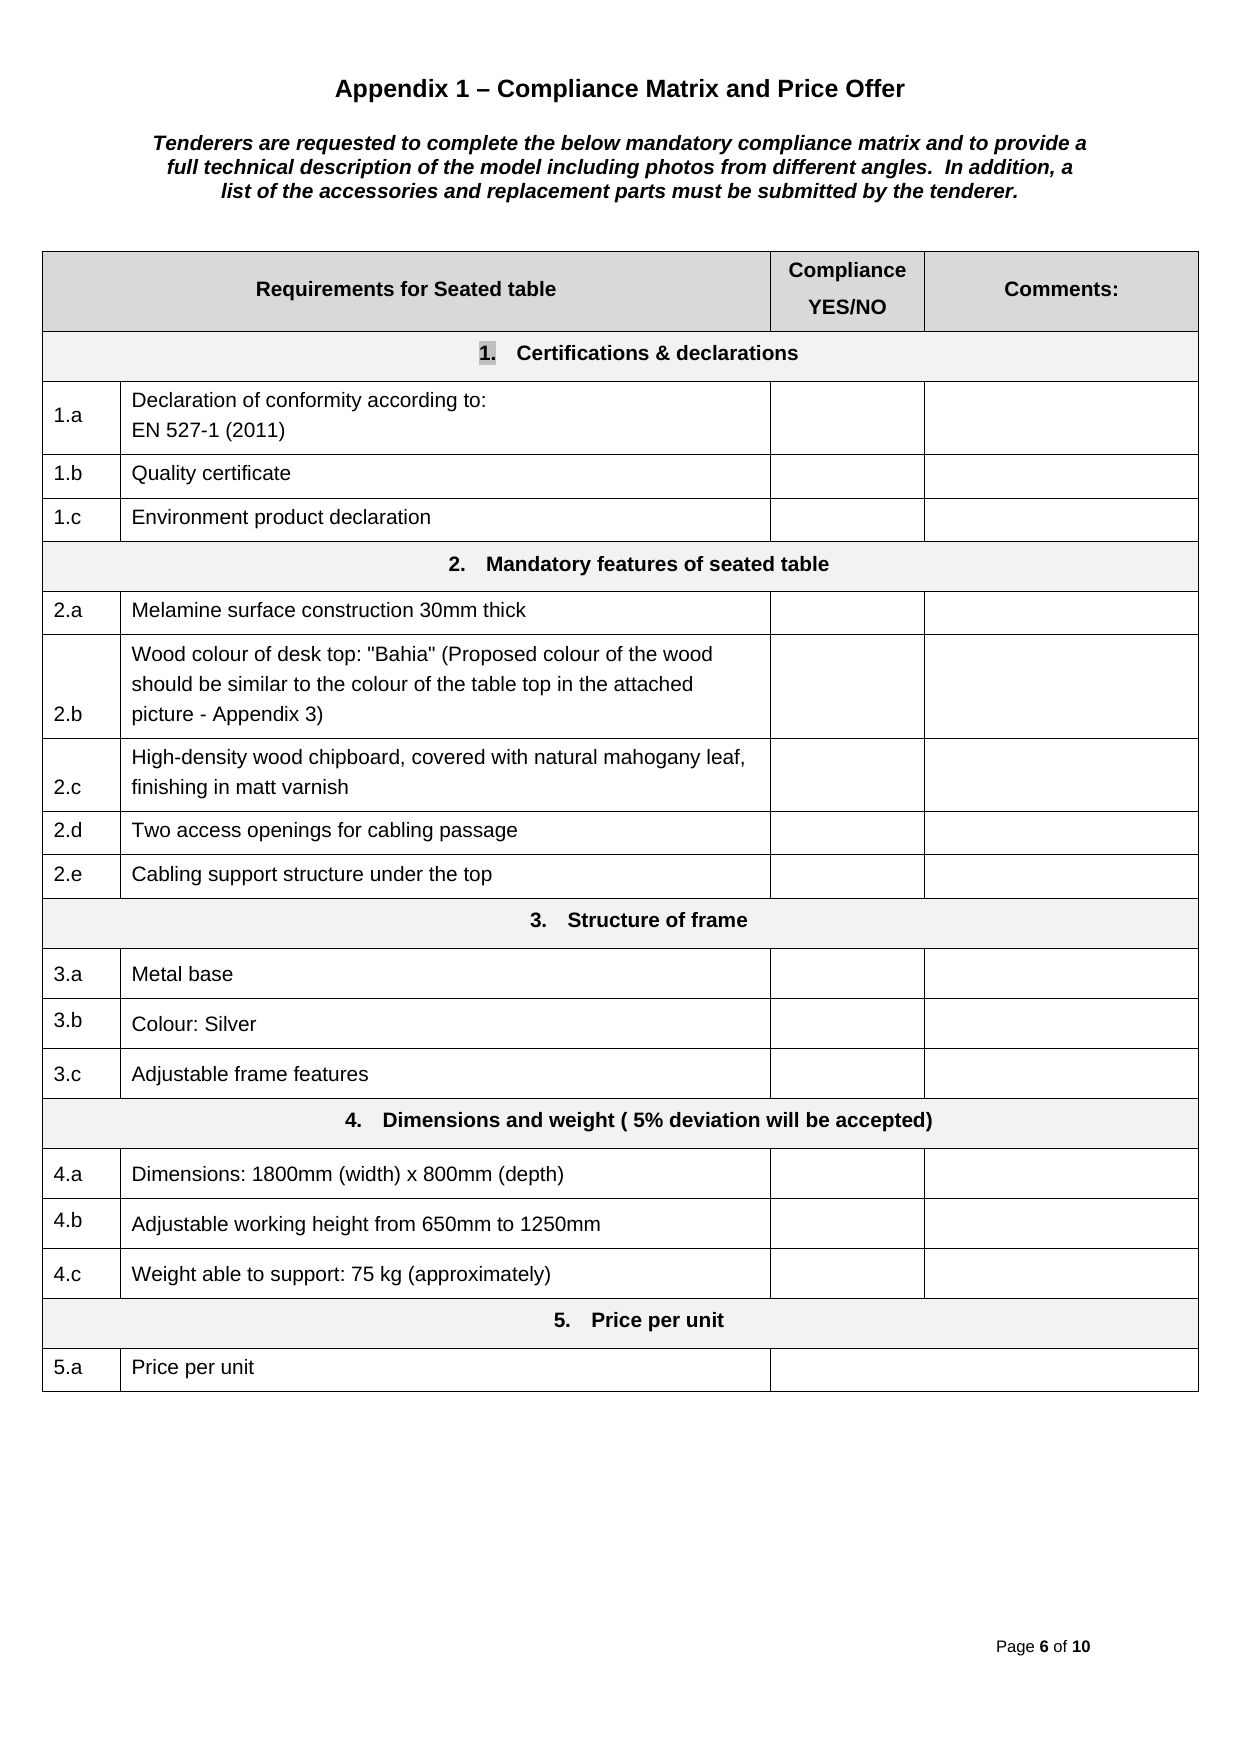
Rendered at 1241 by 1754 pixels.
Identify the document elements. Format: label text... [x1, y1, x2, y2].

table_cell Declaration of conformity according to: EN 527-1 (2011) [121, 382, 770, 454]
table_cell [925, 1149, 1198, 1198]
table_cell Price per unit [43, 1299, 1198, 1348]
table_cell Environment product declaration [121, 499, 770, 541]
table_cell [925, 382, 1198, 454]
table_cell Quality certificate [121, 455, 770, 497]
table_cell 4.a [43, 1149, 120, 1198]
table_cell 2.d [43, 812, 120, 854]
table_cell [925, 455, 1198, 497]
table_cell [771, 635, 924, 737]
table_cell [925, 999, 1198, 1048]
table_cell [925, 1249, 1198, 1298]
table_cell [925, 592, 1198, 634]
table_cell [771, 999, 924, 1048]
table_cell Dimensions and weight ( 5% deviation will be accepted) [43, 1099, 1198, 1148]
table_cell Adjustable working height from 650mm to 1250mm [121, 1199, 770, 1248]
table_cell [771, 812, 924, 854]
table_header Requirements for Seated table [43, 252, 770, 331]
table_cell [925, 1199, 1198, 1248]
table_cell [925, 812, 1198, 854]
table_header Comments: [925, 252, 1198, 331]
table_cell Melamine surface construction 30mm thick [121, 592, 770, 634]
table_cell Metal base [121, 949, 770, 998]
table_cell [925, 1049, 1198, 1098]
table_cell Two access openings for cabling passage [121, 812, 770, 854]
table_cell [771, 1199, 924, 1248]
table_cell 1.a [43, 382, 120, 454]
table_cell [771, 1349, 1198, 1391]
table_cell Adjustable frame features [121, 1049, 770, 1098]
table_cell [771, 1049, 924, 1098]
table_cell 3.b [43, 999, 120, 1048]
table_cell 2.c [43, 739, 120, 811]
table_cell [771, 1249, 924, 1298]
table_cell Dimensions: 1800mm (width) x 800mm (depth) [121, 1149, 770, 1198]
table_cell [771, 1149, 924, 1198]
table_cell [771, 592, 924, 634]
table_cell [771, 855, 924, 898]
table_cell Weight able to support: 75 kg (approximately) [121, 1249, 770, 1298]
table_cell 4.b [43, 1199, 120, 1248]
table_cell High-density wood chipboard, covered with natural mahogany leaf, finishing in matt varnish [121, 739, 770, 811]
table_cell Certifications & declarations [43, 332, 1198, 381]
table_cell 2.a [43, 592, 120, 634]
table_cell Cabling support structure under the top [121, 855, 770, 898]
table_cell [771, 499, 924, 541]
table_cell Price per unit [121, 1349, 770, 1391]
table_cell 5.a [43, 1349, 120, 1391]
table_header Compliance YES/NO [771, 252, 924, 331]
table_cell 3.a [43, 949, 120, 998]
table_cell [771, 455, 924, 497]
table_cell Colour: Silver [121, 999, 770, 1048]
table_cell 2.e [43, 855, 120, 898]
table_cell Wood colour of desk top: "Bahia" (Proposed colour of the wood should be similar to the colour of the table top in the attached picture - Appendix 3) [121, 635, 770, 737]
table_cell [925, 635, 1198, 737]
table_cell 4.c [43, 1249, 120, 1298]
table_cell 3.c [43, 1049, 120, 1098]
table_cell [925, 949, 1198, 998]
table_cell Mandatory features of seated table [43, 542, 1198, 591]
table_cell [771, 949, 924, 998]
table_cell Structure of frame [43, 899, 1198, 948]
table_cell 2.b [43, 635, 120, 737]
table_cell [925, 855, 1198, 898]
table_cell [771, 739, 924, 811]
table_cell 1.c [43, 499, 120, 541]
table_cell 1.b [43, 455, 120, 497]
table_cell [771, 382, 924, 454]
table_cell [925, 739, 1198, 811]
table_cell [925, 499, 1198, 541]
